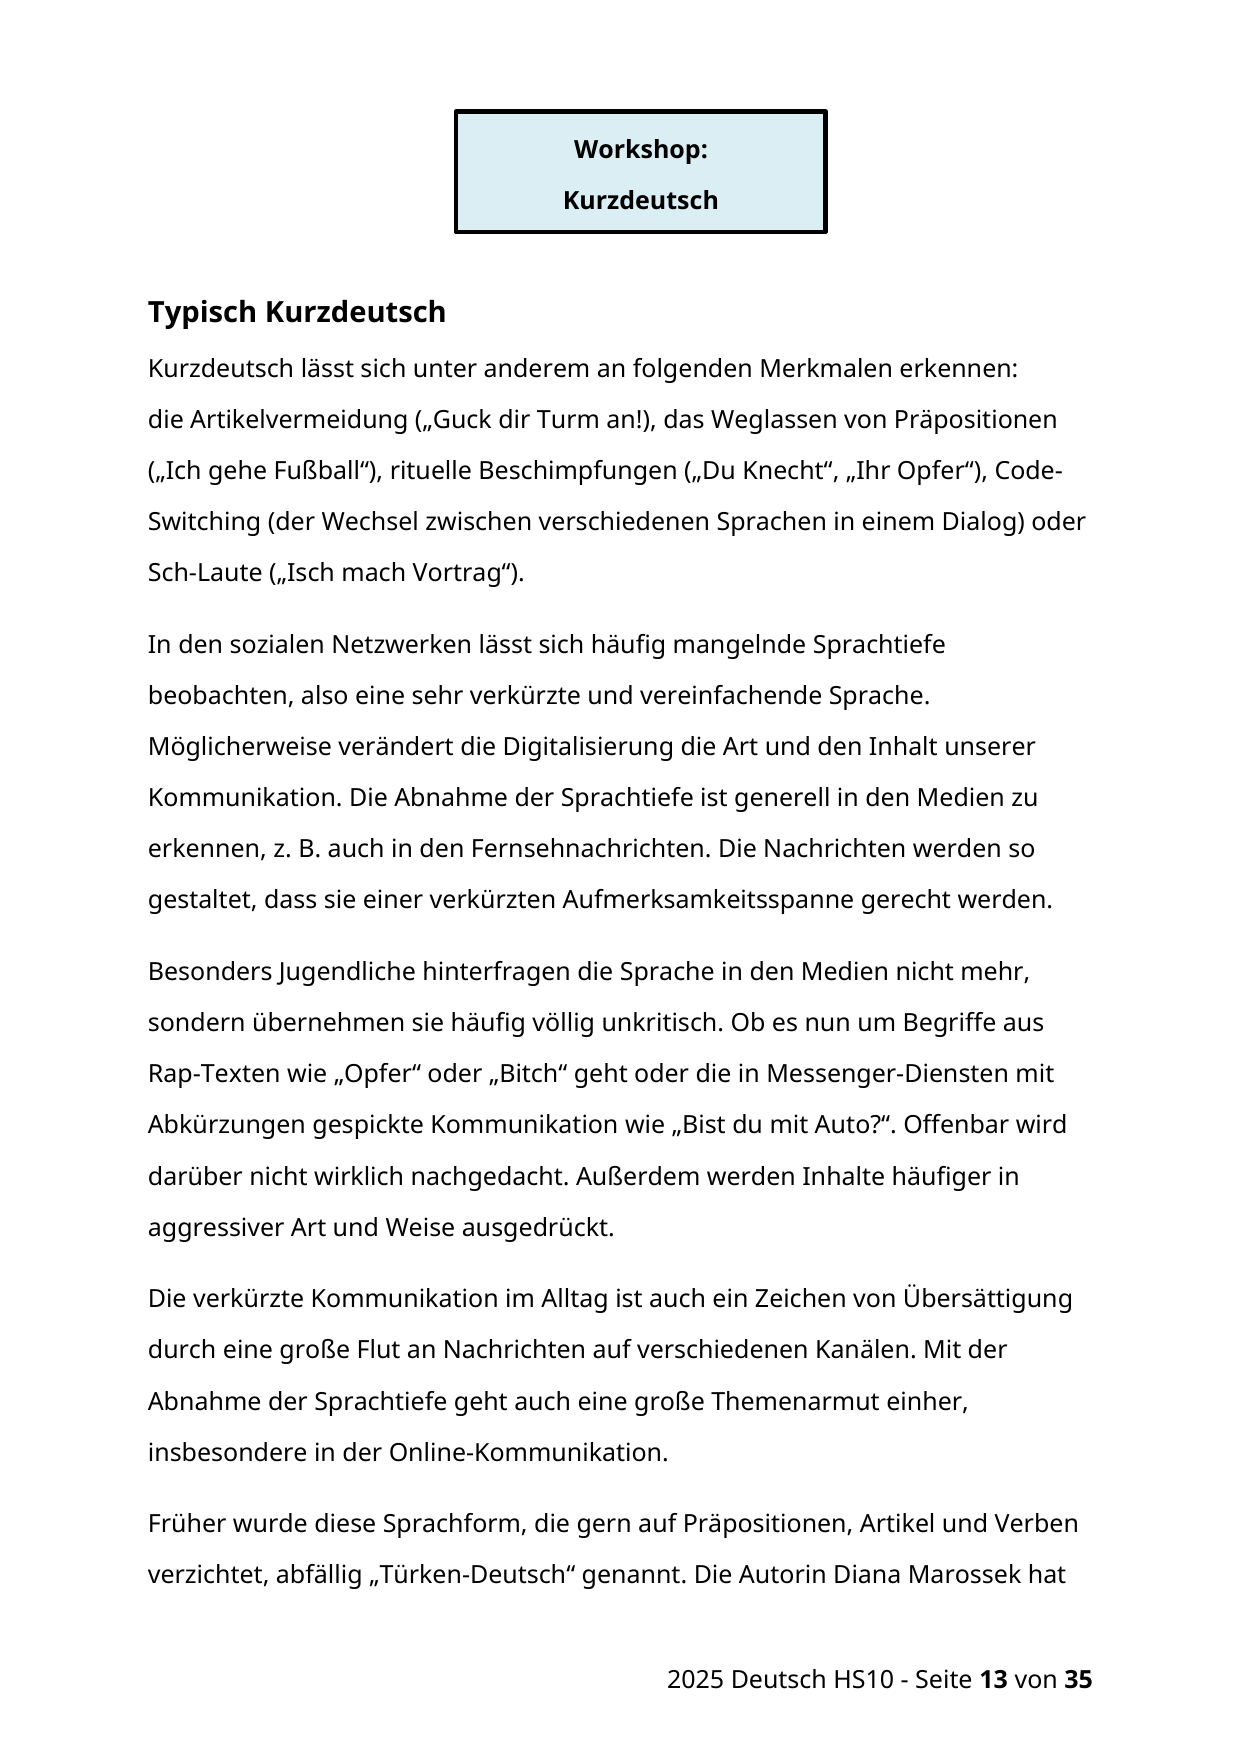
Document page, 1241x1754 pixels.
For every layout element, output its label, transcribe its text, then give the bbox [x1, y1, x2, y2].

text In den sozialen Netzwerken lässt sich häufig mangelnde Sprachtiefe beobachten, also eine sehr verkürzte und vereinfachende Sprache. Möglicherweise verändert die Digitalisierung die Art und den Inhalt unserer Kommunikation. Die Abnahme der Sprachtiefe ist generell in den Medien zu erkennen, z. B. auch in den Fernsehnachrichten. Die Nachrichten werden so gestaltet, dass sie einer verkürzten Aufmerksamkeitsspanne gerecht werden. [148, 627, 1093, 916]
text Besonders Jugendliche hinterfragen die Sprache in den Medien nicht mehr, sondern übernehmen sie häufig völlig unkritisch. Ob es nun um Begriffe aus Rap-Texten wie „Opfer“ oder „Bitch“ geht oder die in Messenger-Diensten mit Abkürzungen gespickte Kommunikation wie „Bist du mit Auto?“. Offenbar wird darüber nicht wirklich nachgedacht. Außerdem werden Inhalte häufiger in aggressiver Art und Weise ausgedrückt. [148, 954, 1093, 1243]
subtitle Typisch Kurzdeutsch [148, 291, 1093, 331]
text Kurzdeutsch lässt sich unter anderem an folgenden Merkmalen erkennen: die Artikelvermeidung („Guck dir Turm an!), das Weglassen von Präpositionen („Ich gehe Fußball“), rituelle Beschimpfungen („Du Knecht“, „Ihr Opfer“), Code-Switching (der Wechsel zwischen verschiedenen Sprachen in einem Dialog) oder Sch-Laute („Isch mach Vortrag“). [148, 351, 1093, 589]
text Die verkürzte Kommunikation im Alltag ist auch ein Zeichen von Übersättigung durch eine große Flut an Nachrichten auf verschiedenen Kanälen. Mit der Abnahme der Sprachtiefe geht auch eine große Themenarmut einher, insbesondere in der Online-Kommunikation. [148, 1281, 1093, 1468]
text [148, 1506, 1093, 1591]
